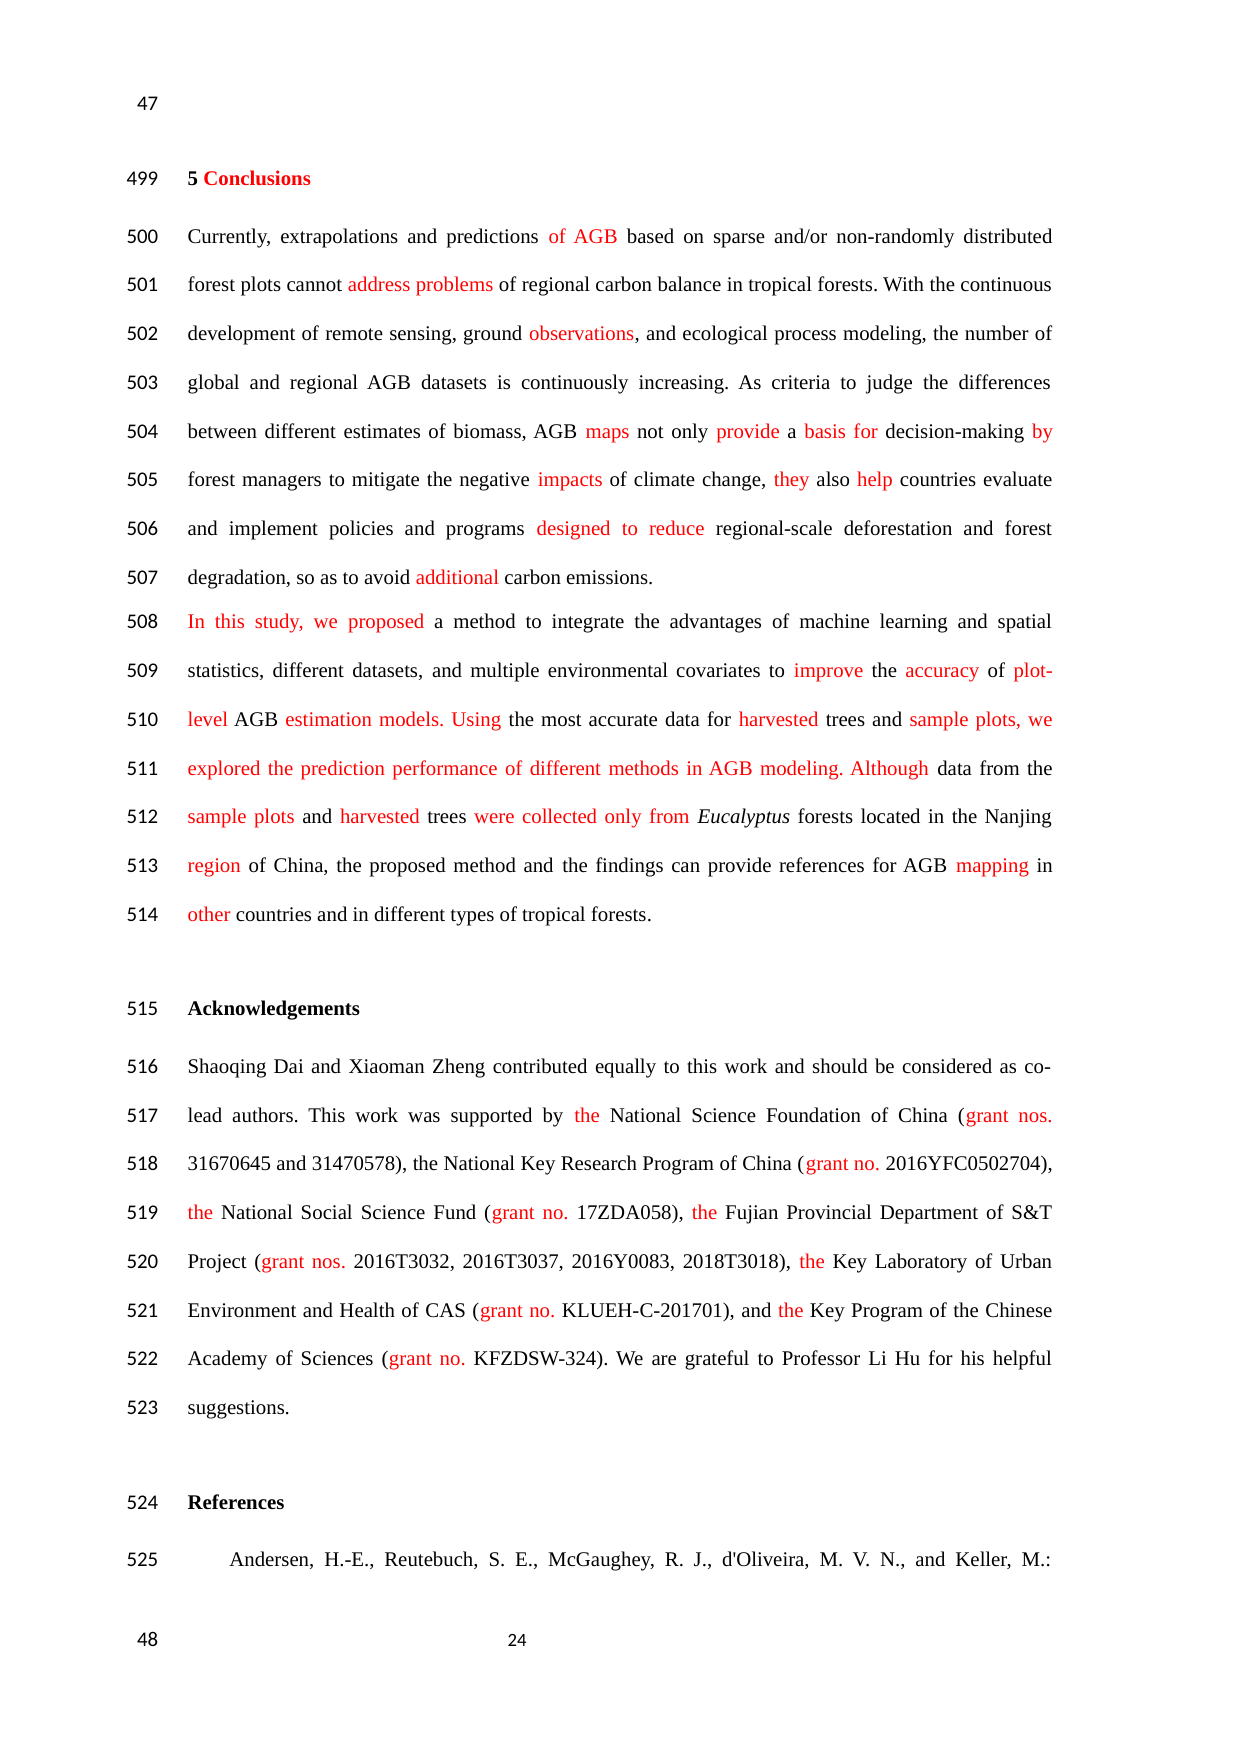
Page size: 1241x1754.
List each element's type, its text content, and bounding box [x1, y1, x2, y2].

text Shaoqing Dai and Xiaoman Zheng contributed equally to this work and should be considered as co-lead authors. This work was supported by the National Science Foundation of China (grant nos. 31670645 and 31470578), the National Key Research Program of China (grant no. 2016YFC0502704), the National Social Science Fund (grant no. 17ZDA058), the Fujian Provincial Department of S&T Project (grant nos. 2016T3032, 2016T3037, 2016Y0083, 2018T3018), the Key Laboratory of Urban Environment and Health of CAS (grant no. KLUEH-C-201701), and the Key Program of the Chinese Academy of Sciences (grant no. KFZDSW-324). We are grateful to Professor Li Hu for his helpful suggestions. [187, 1050, 1053, 1423]
subtitle References [187, 1485, 1053, 1518]
text In this study, we proposed a method to integrate the advantages of machine learning and spatial statistics, different datasets, and multiple environmental covariates to improve the accuracy of plot-level AGB estimation models. Using the most accurate data for harvested trees and sample plots, we explored the prediction performance of different methods in AGB modeling. Although data from the sample plots and harvested trees were collected only from Eucalyptus forests located in the Nanjing region of China, the proposed method and the findings can provide references for AGB mapping in other countries and in different types of tropical forests. [187, 605, 1053, 930]
text Currently, extrapolations and predictions of AGB based on sparse and/or non-randomly distributed forest plots cannot address problems of regional carbon balance in tropical forests. With the continuous development of remote sensing, ground observations, and ecological process modeling, the number of global and regional AGB datasets is continuously increasing. As criteria to judge the differences between different estimates of biomass, AGB maps not only provide a basis for decision-making by forest managers to mitigate the negative impacts of climate change, they also help countries evaluate and implement policies and programs designed to reduce regional-scale deforestation and forest degradation, so as to avoid additional carbon emissions. [187, 219, 1053, 593]
subtitle Acknowledgements [187, 992, 1053, 1025]
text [187, 1543, 1053, 1575]
subtitle 5 Conclusions [187, 162, 1053, 194]
